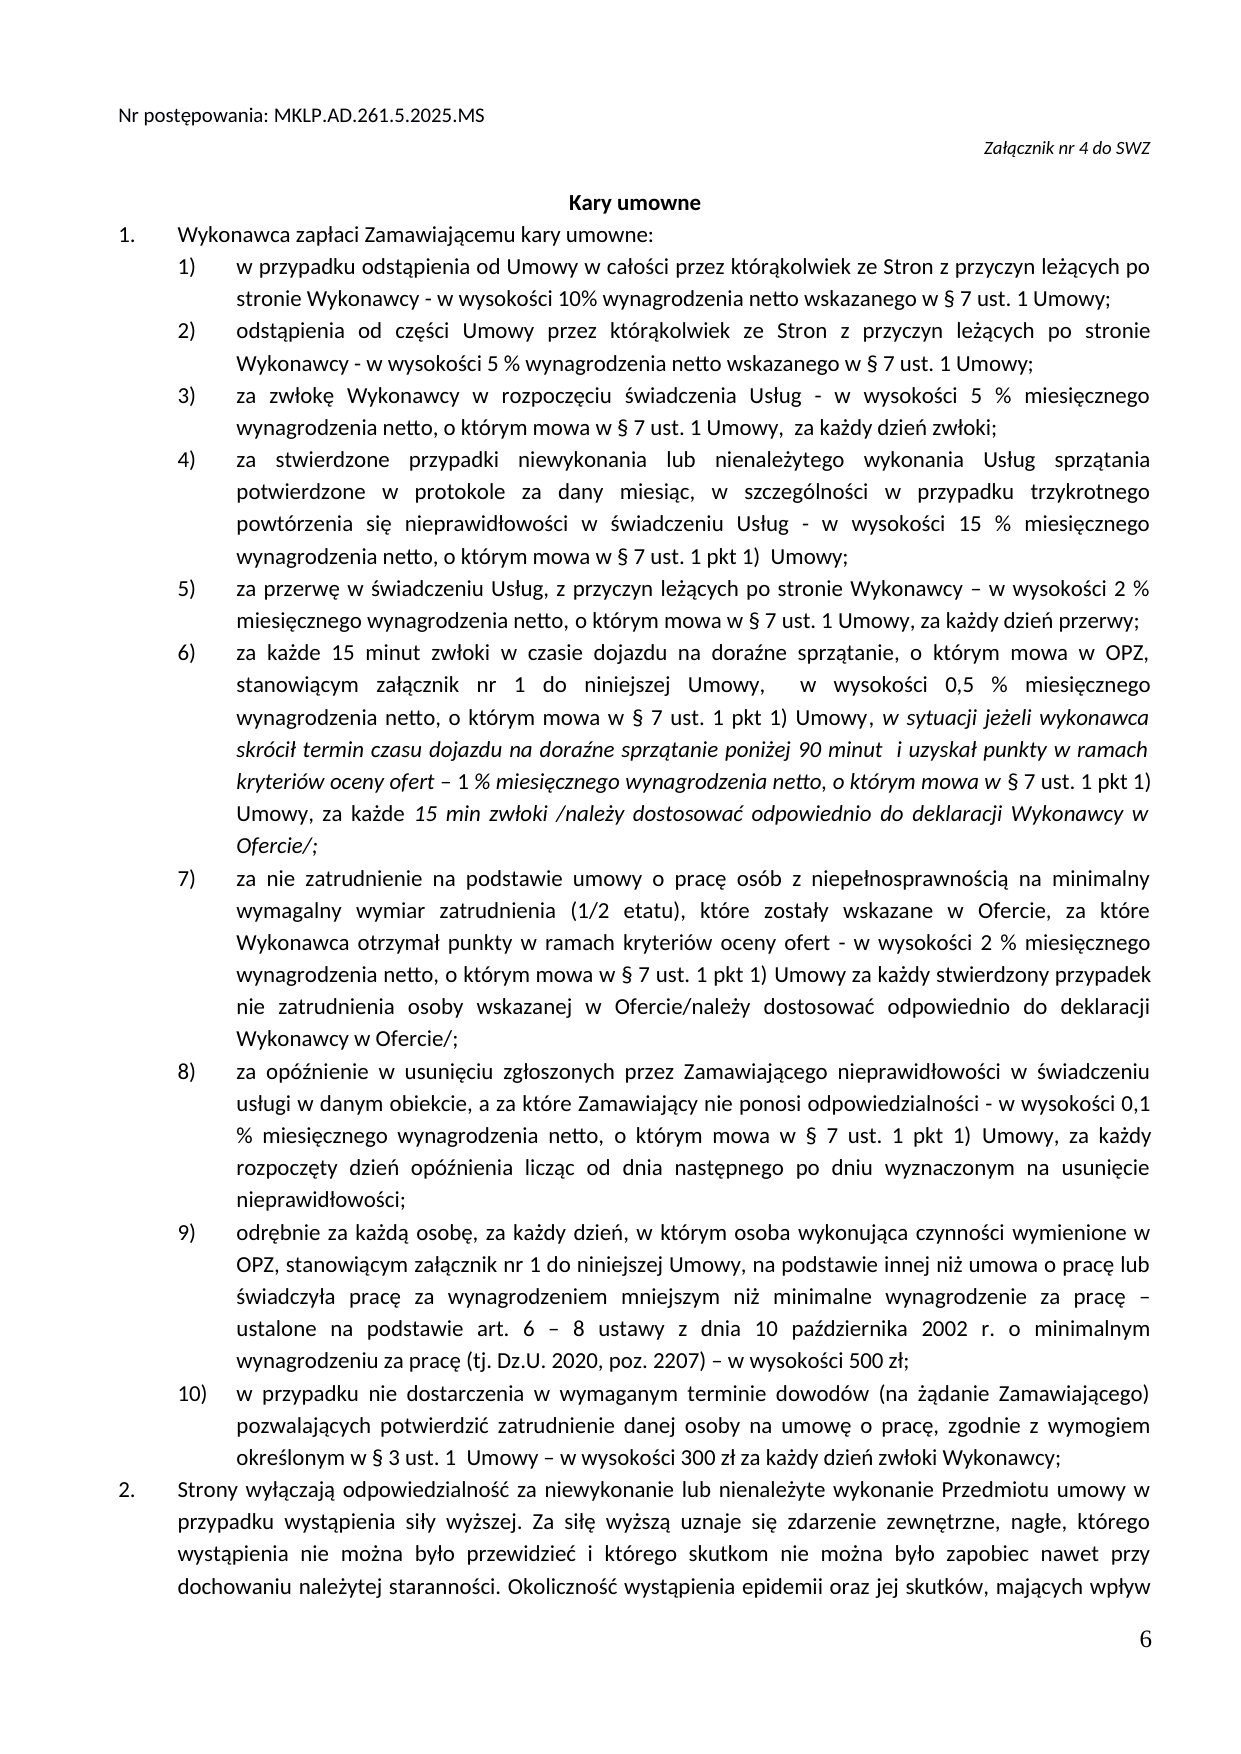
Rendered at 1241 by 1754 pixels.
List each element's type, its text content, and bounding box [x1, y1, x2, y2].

list za każde 15 minut zwłoki w czasie dojazdu na doraźne sprzątanie, o którym mowa w OPZ, stanowiącym załącznik nr 1 do niniejszej Umowy, w wysokości 0,5 % miesięcznego wynagrodzenia netto, o którym mowa w § 7 ust. 1 pkt 1) Umowy, w sytuacji jeżeli wykonawca skrócił termin czasu dojazdu na doraźne sprzątanie poniżej 90 minut i uzyskał punkty w ramach kryteriów oceny ofert – 1 % miesięcznego wynagrodzenia netto, o którym mowa w § 7 ust. 1 pkt 1) Umowy, za każde 15 min zwłoki /należy dostosować odpowiednio do deklaracji Wykonawcy w Ofercie/; [177, 638, 1152, 859]
list za stwierdzone przypadki niewykonania lub nienależytego wykonania Usług sprzątania potwierdzone w protokole za dany miesiąc, w szczególności w przypadku trzykrotnego powtórzenia się nieprawidłowości w świadczeniu Usług - w wysokości 15 % miesięcznego wynagrodzenia netto, o którym mowa w § 7 ust. 1 pkt 1) Umowy; [177, 445, 1152, 570]
list w przypadku nie dostarczenia w wymaganym terminie dowodów (na żądanie Zamawiającego) pozwalających potwierdzić zatrudnienie danej osoby na umowę o pracę, zgodnie z wymogiem określonym w § 3 ust. 1 Umowy – w wysokości 300 zł za każdy dzień zwłoki Wykonawcy; [177, 1379, 1152, 1471]
list za opóźnienie w usunięciu zgłoszonych przez Zamawiającego nieprawidłowości w świadczeniu usługi w danym obiekcie, a za które Zamawiający nie ponosi odpowiedzialności - w wysokości 0,1 % miesięcznego wynagrodzenia netto, o którym mowa w § 7 ust. 1 pkt 1) Umowy, za każdy rozpoczęty dzień opóźnienia licząc od dnia następnego po dniu wyznaczonym na usunięcie nieprawidłowości; [177, 1057, 1152, 1213]
list za nie zatrudnienie na podstawie umowy o pracę osób z niepełnosprawnością na minimalny wymagalny wymiar zatrudnienia (1/2 etatu), które zostały wskazane w Ofercie, za które Wykonawca otrzymał punkty w ramach kryteriów oceny ofert - w wysokości 2 % miesięcznego wynagrodzenia netto, o którym mowa w § 7 ust. 1 pkt 1) Umowy za każdy stwierdzony przypadek nie zatrudnienia osoby wskazanej w Ofercie/należy dostosować odpowiednio do deklaracji Wykonawcy w Ofercie/; [177, 864, 1152, 1053]
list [118, 1475, 1152, 1600]
list odrębnie za każdą osobę, za każdy dzień, w którym osoba wykonująca czynności wymienione w OPZ, stanowiącym załącznik nr 1 do niniejszej Umowy, na podstawie innej niż umowa o pracę lub świadczyła pracę za wynagrodzeniem mniejszym niż minimalne wynagrodzenie za pracę – ustalone na podstawie art. 6 – 8 ustawy z dnia 10 października 2002 r. o minimalnym wynagrodzeniu za pracę (tj. Dz.U. 2020, poz. 2207) – w wysokości 500 zł; [177, 1218, 1152, 1374]
list za zwłokę Wykonawcy w rozpoczęciu świadczenia Usług - w wysokości 5 % miesięcznego wynagrodzenia netto, o którym mowa w § 7 ust. 1 Umowy, za każdy dzień zwłoki; [177, 381, 1152, 441]
list za przerwę w świadczeniu Usług, z przyczyn leżących po stronie Wykonawcy – w wysokości 2 % miesięcznego wynagrodzenia netto, o którym mowa w § 7 ust. 1 Umowy, za każdy dzień przerwy; [177, 574, 1152, 634]
list Wykonawca zapłaci Zamawiającemu kary umowne: [118, 220, 1152, 248]
list odstąpienia od części Umowy przez którąkolwiek ze Stron z przyczyn leżących po stronie Wykonawcy - w wysokości 5 % wynagrodzenia netto wskazanego w § 7 ust. 1 Umowy; [177, 316, 1152, 377]
list w przypadku odstąpienia od Umowy w całości przez którąkolwiek ze Stron z przyczyn leżących po stronie Wykonawcy - w wysokości 10% wynagrodzenia netto wskazanego w § 7 ust. 1 Umowy; [177, 252, 1152, 312]
text Kary umowne [118, 188, 1152, 216]
